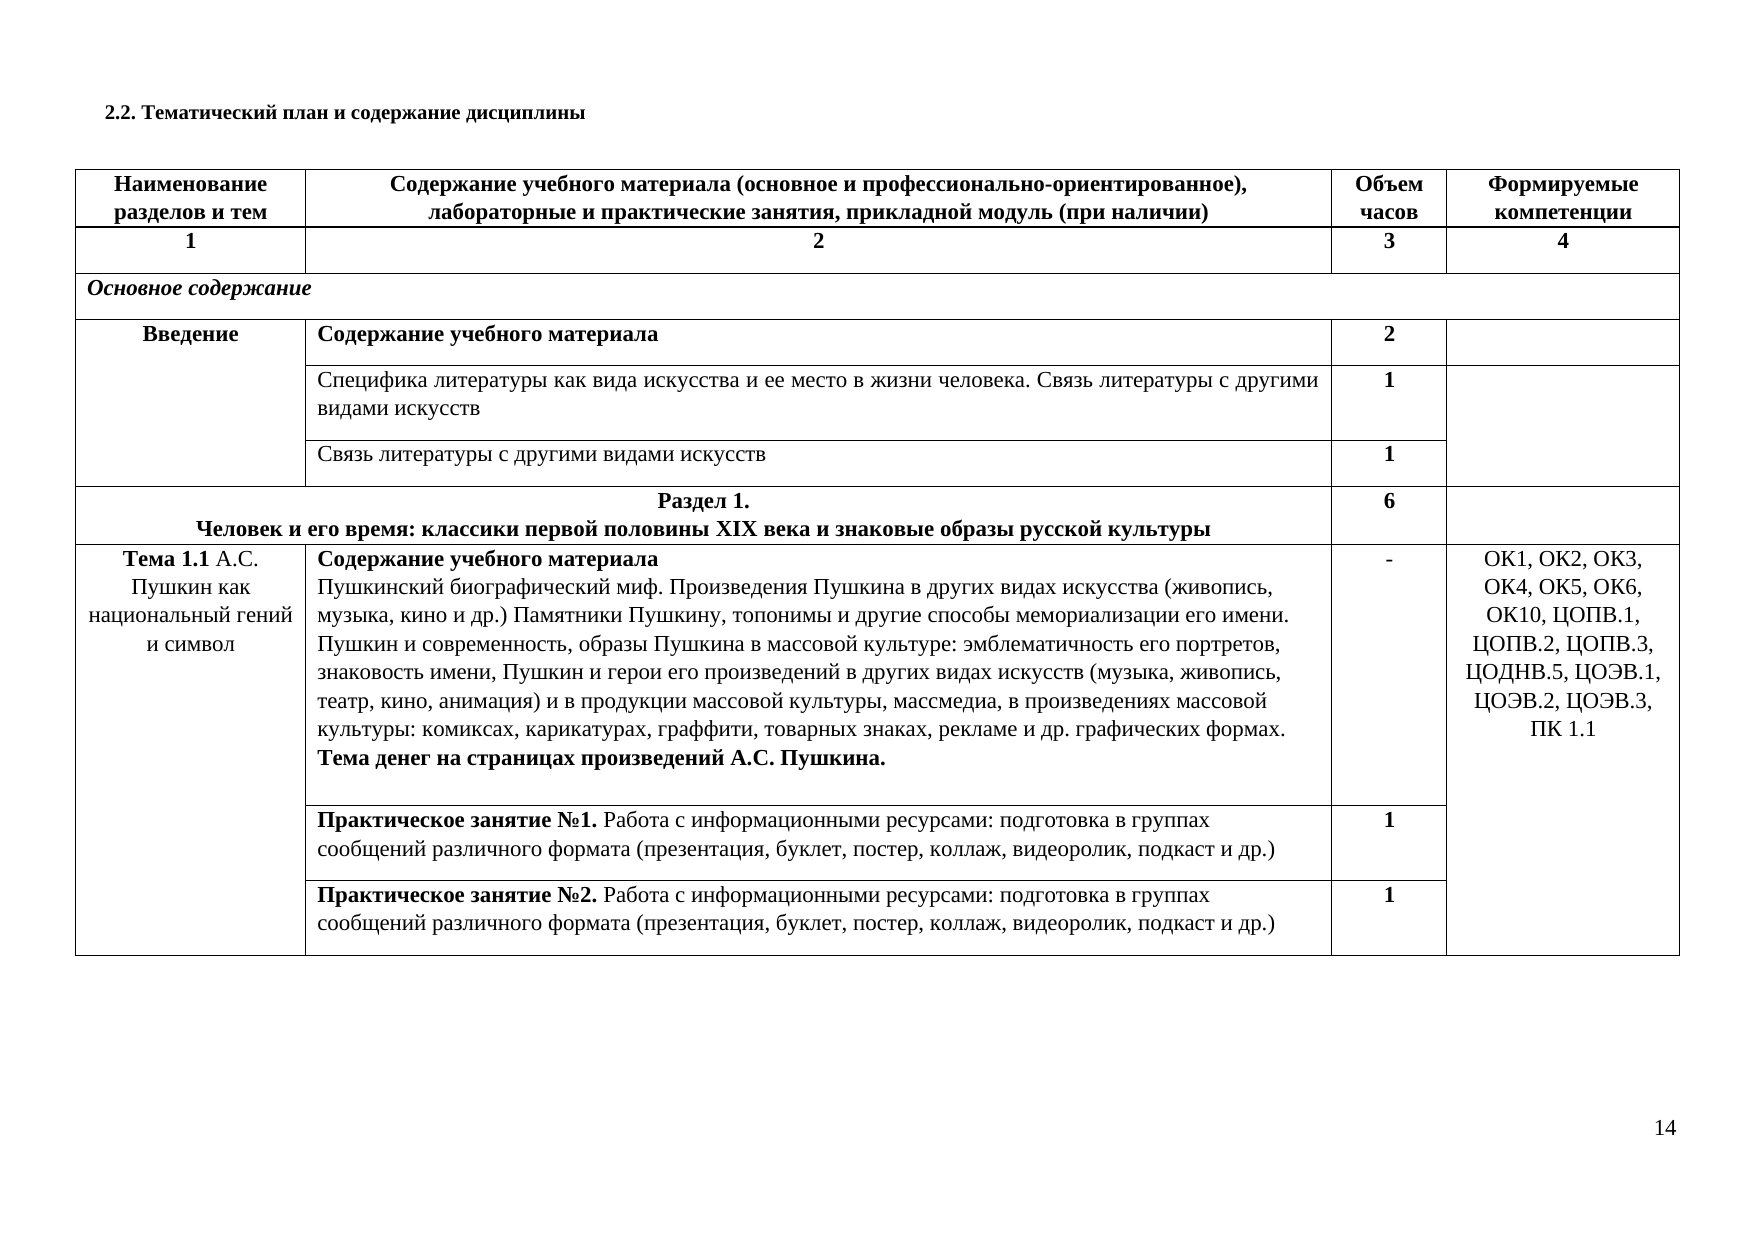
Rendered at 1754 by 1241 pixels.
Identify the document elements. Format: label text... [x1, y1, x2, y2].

table_cell - [1332, 545, 1446, 805]
table_cell Связь литературы с другими видами искусств [306, 441, 1331, 486]
table_cell Содержание учебного материала [306, 320, 1331, 365]
table_cell ОК1, ОК2, ОК3, ОК4, ОК5, ОК6, ОК10, ЦОПВ.1, ЦОПВ.2, ЦОПВ.3, ЦОДНВ.5, ЦОЭВ.1, ЦОЭВ.2, ЦОЭВ.3, ПК 1.1 [1447, 545, 1679, 954]
table_cell Раздел 1. Человек и его время: классики первой половины XIX века и знаковые образы русской культуры [76, 487, 1331, 543]
table_cell 6 [1332, 487, 1446, 543]
table_header Формируемые компетенции [1447, 170, 1679, 226]
table_cell 1 [1332, 441, 1446, 486]
table_cell Содержание учебного материала Пушкинский биографический миф. Произведения Пушкина в других видах искусства (живопись, музыка, кино и др.) Памятники Пушкину, топонимы и другие способы мемориализации его имени. Пушкин и современность, образы Пушкина в массовой культуре: эмблематичность его портретов, знаковость имени, Пушкин и герои его произведений в других видах искусств (музыка, живопись, театр, кино, анимация) и в продукции массовой культуры, массмедиа, в произведениях массовой культуры: комиксах, карикатурах, граффити, товарных знаках, рекламе и др. графических формах. Тема денег на страницах произведений А.С. Пушкина. [306, 545, 1331, 805]
table_header Наименование разделов и тем [76, 170, 305, 226]
table_cell Тема 1.1 А.С. Пушкин как национальный гений и символ [76, 545, 305, 954]
table_cell Введение [76, 320, 305, 486]
table_header Содержание учебного материала (основное и профессионально-ориентированное), лабораторные и практические занятия, прикладной модуль (при наличии) [306, 170, 1331, 226]
table_cell Практическое занятие №1. Работа с информационными ресурсами: подготовка в группах сообщений различного формата (презентация, буклет, постер, коллаж, видеоролик, подкаст и др.) [306, 806, 1331, 880]
table_cell 2 [306, 228, 1331, 273]
table_cell 4 [1447, 228, 1679, 273]
subtitle 2.2. Тематический план и содержание дисциплины [104, 100, 1679, 124]
table_cell [1447, 487, 1679, 543]
table_cell Основное содержание [76, 274, 1679, 319]
table_cell 1 [1332, 366, 1446, 439]
table_cell Специфика литературы как вида искусства и ее место в жизни человека. Связь литературы с другими видами искусств [306, 366, 1331, 439]
table_cell [1447, 320, 1679, 365]
table_header Объем часов [1332, 170, 1446, 226]
table_cell [1447, 366, 1679, 486]
table_cell 1 [76, 228, 305, 273]
table_cell 1 [1332, 881, 1446, 954]
table_cell 1 [1332, 806, 1446, 880]
table_cell Практическое занятие №2. Работа с информационными ресурсами: подготовка в группах сообщений различного формата (презентация, буклет, постер, коллаж, видеоролик, подкаст и др.) [306, 881, 1331, 954]
table_cell 3 [1332, 228, 1446, 273]
table_cell 2 [1332, 320, 1446, 365]
